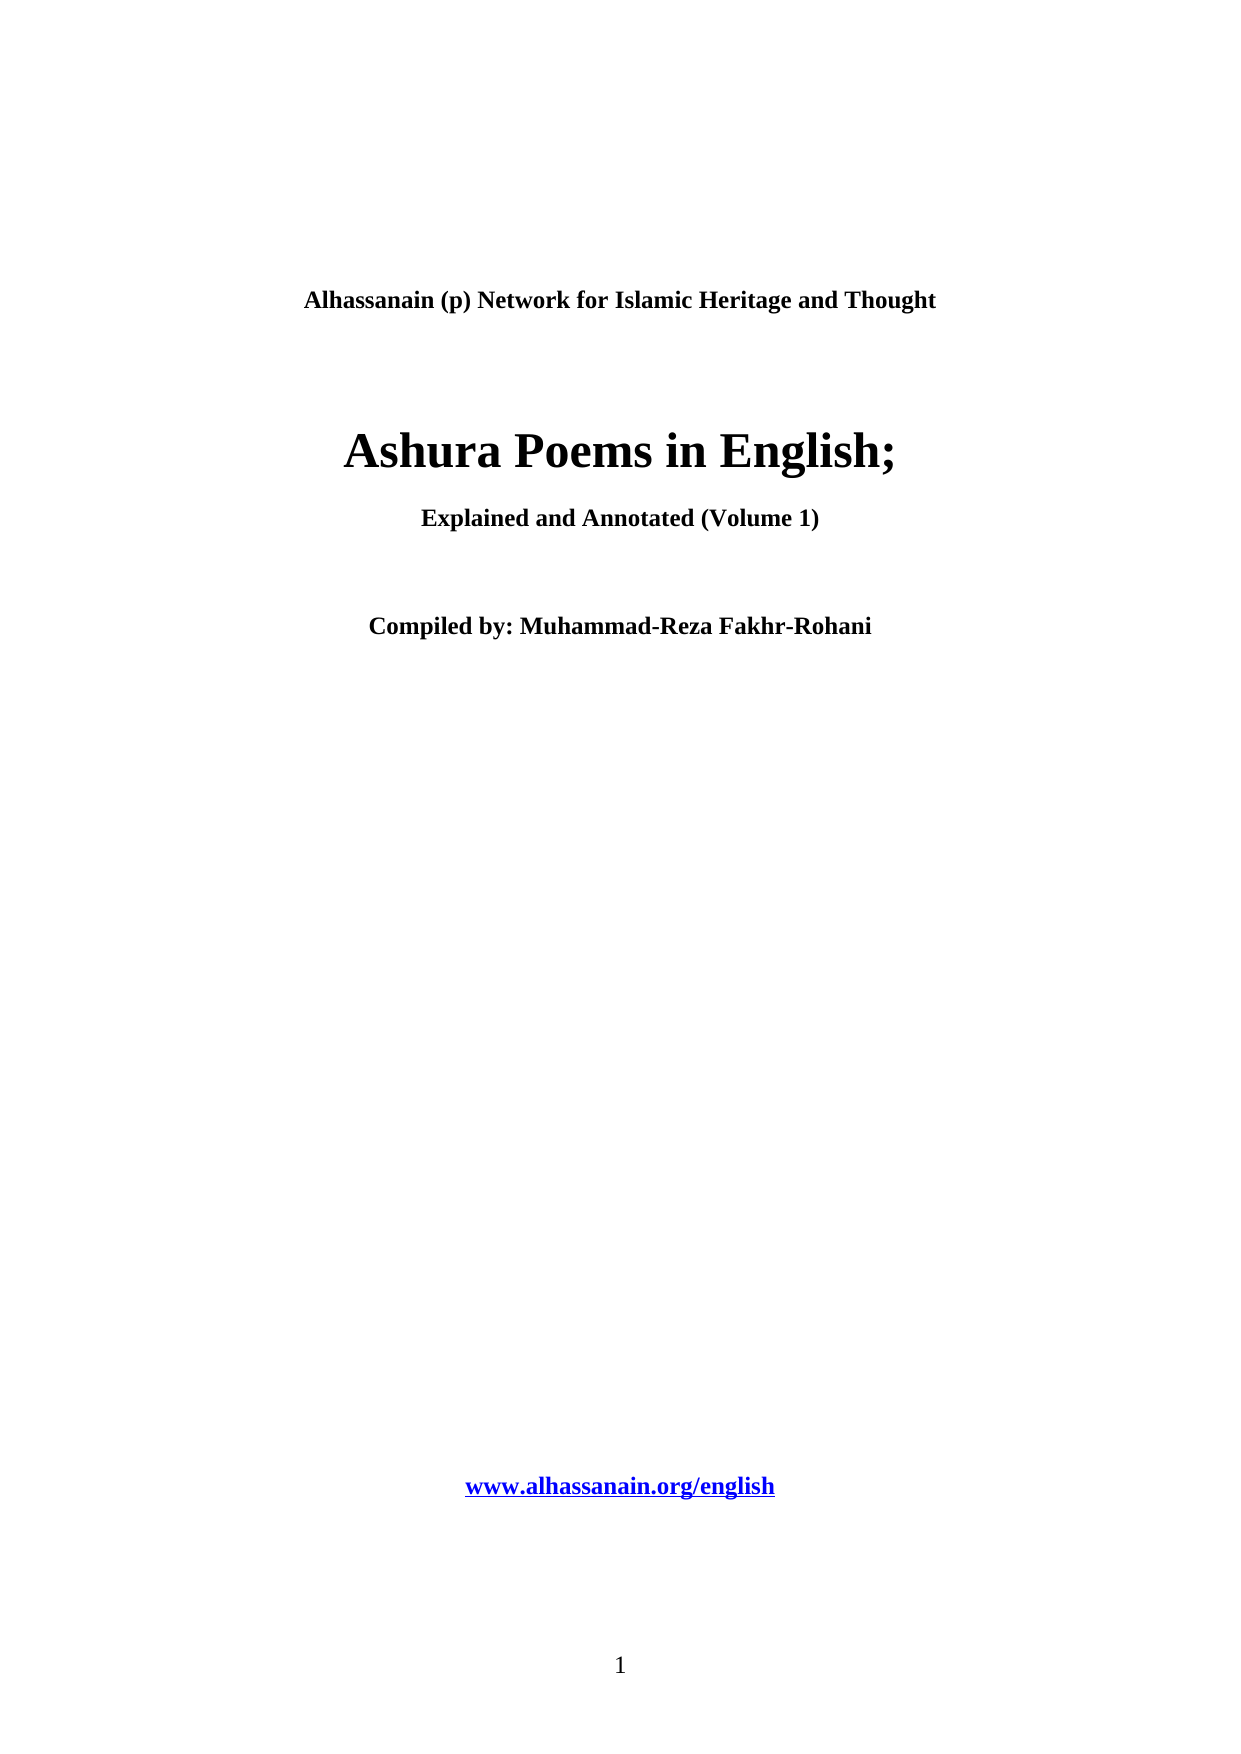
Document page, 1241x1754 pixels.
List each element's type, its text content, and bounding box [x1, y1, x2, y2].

text www.alhassanain.org/english [236, 1471, 1004, 1500]
text Alhassanain (p) Network for Islamic Heritage and Thought [236, 285, 1004, 313]
text Ashura Poems in English; [236, 421, 1004, 478]
text Compiled by: Muhammad-Reza Fakhr-Rohani [236, 611, 1004, 640]
text Explained and Annotated (Volume 1) [236, 503, 1004, 532]
